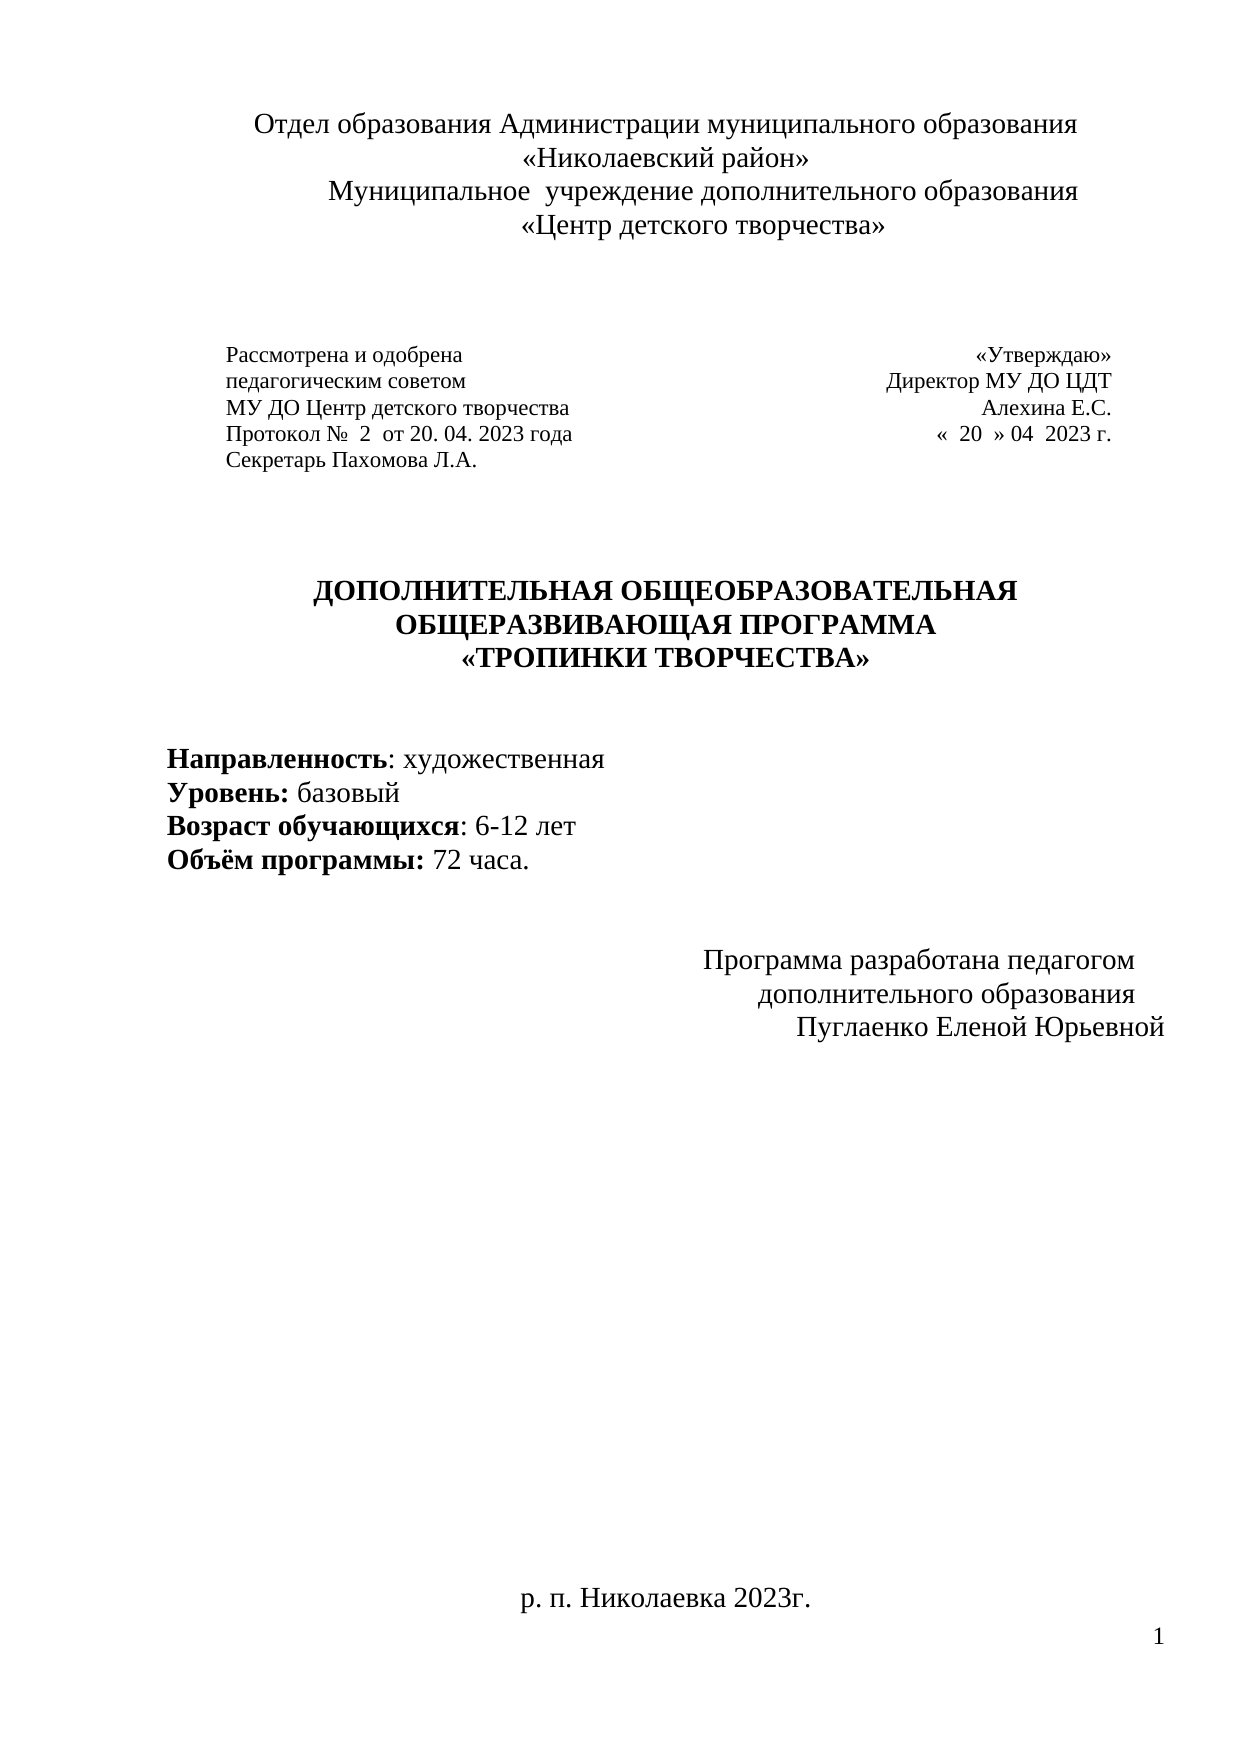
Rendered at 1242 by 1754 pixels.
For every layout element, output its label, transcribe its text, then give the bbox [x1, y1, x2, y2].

text Программа разработана педагогом [196, 942, 1135, 976]
text ДОПОЛНИТЕЛЬНАЯ ОБЩЕОБРАЗОВАТЕЛЬНАЯ ОБЩЕРАЗВИВАЮЩАЯ ПРОГРАММА [167, 573, 1164, 641]
text Направленность: художественная [167, 741, 1164, 775]
text Отдел образования Администрации муниципального образования «Николаевский район» [167, 106, 1164, 173]
text «Центр детского творчества» [242, 207, 1164, 240]
text Объём программы: 72 часа. [167, 842, 1164, 875]
text р. п. Николаевка 2023г. [167, 1580, 1164, 1613]
table_header Рассмотрена и одобрена педагогическим советом МУ ДО Центр детского творчества Протокол № 2 от 20. 04. 2023 года Секретарь Пахомова Л.А. [185, 341, 674, 506]
text дополнительного образования [196, 976, 1135, 1009]
text Возраст обучающихся: 6-12 лет [167, 808, 1164, 842]
text Муниципальное учреждение дополнительного образования [242, 173, 1164, 207]
text Пуглаенко Еленой Юрьевной [167, 1009, 1164, 1043]
table_header «Утверждаю» Директор МУ ДО ЦДТ Алехина Е.С. « 20 » 04 2023 г. [674, 341, 1152, 506]
text «ТРОПИНКИ ТВОРЧЕСТВА» [167, 641, 1164, 674]
text Уровень: базовый [167, 775, 1164, 808]
